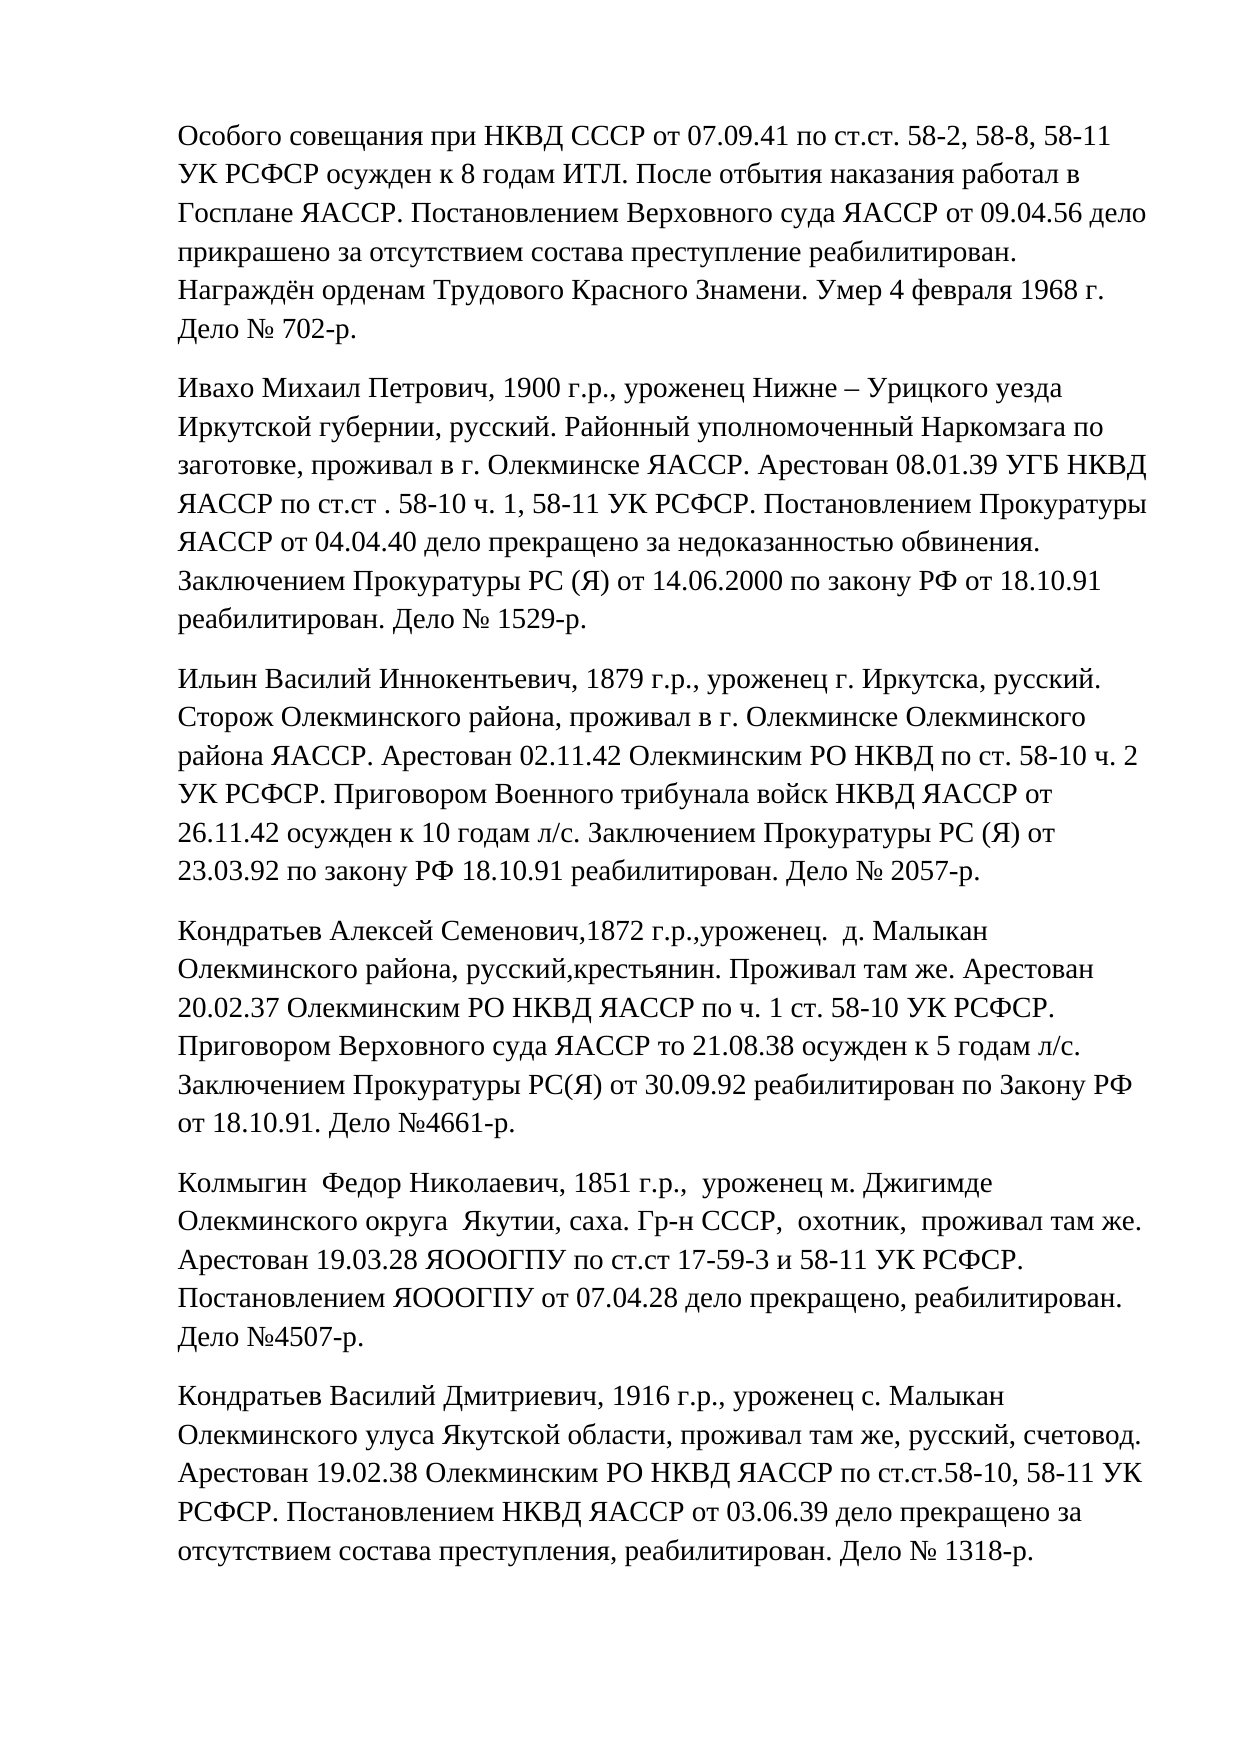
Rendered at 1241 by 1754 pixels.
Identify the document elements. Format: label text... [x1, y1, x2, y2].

text Ильин Василий Иннокентьевич, 1879 г.р., уроженец г. Иркутска, русский. Сторож Олекминского района, проживал в г. Олекминске Олекминского района ЯАССР. Арестован 02.11.42 Олекминским РО НКВД по ст. 58-10 ч. 2 УК РСФСР. Приговором Военного трибунала войск НКВД ЯАССР от 26.11.42 осужден к 10 годам л/с. Заключением Прокуратуры РС (Я) от 23.03.92 по закону РФ 18.10.91 реабилитирован. Дело № 2057-р. [177, 661, 1152, 887]
text Кондратьев Алексей Семенович,1872 г.р.,уроженец. д. Малыкан Олекминского района, русский,крестьянин. Проживал там же. Арестован 20.02.37 Олекминским РО НКВД ЯАССР по ч. 1 ст. 58-10 УК РСФСР. Приговором Верховного суда ЯАССР то 21.08.38 осужден к 5 годам л/с. Заключением Прокуратуры РС(Я) от 30.09.92 реабилитирован по Закону РФ от 18.10.91. Дело №4661-р. [177, 913, 1152, 1139]
text Ивахо Михаил Петрович, 1900 г.р., уроженец Нижне – Урицкого уезда Иркутской губернии, русский. Районный уполномоченный Наркомзага по заготовке, проживал в г. Олекминске ЯАССР. Арестован 08.01.39 УГБ НКВД ЯАССР по ст.ст . 58-10 ч. 1, 58-11 УК РСФСР. Постановлением Прокуратуры ЯАССР от 04.04.40 дело прекращено за недоказанностью обвинения. Заключением Прокуратуры РС (Я) от 14.06.2000 по закону РФ от 18.10.91 реабилитирован. Дело № 1529-р. [177, 370, 1152, 635]
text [177, 118, 1152, 344]
text Кондратьев Василий Дмитриевич, 1916 г.р., уроженец с. Малыкан Олекминского улуса Якутской области, проживал там же, русский, счетовод. Арестован 19.02.38 Олекминским РО НКВД ЯАССР по ст.ст.58-10, 58-11 УК РСФСР. Постановлением НКВД ЯАССР от 03.06.39 дело прекращено за отсутствием состава преступления, реабилитирован. Дело № 1318-р. [177, 1378, 1152, 1566]
text Колмыгин Федор Николаевич, 1851 г.р., уроженец м. Джигимде Олекминского округа Якутии, саха. Гр-н СССР, охотник, проживал там же. Арестован 19.03.28 ЯОООГПУ по ст.ст 17-59-3 и 58-11 УК РСФСР. Постановлением ЯОООГПУ от 07.04.28 дело прекращено, реабилитирован. Дело №4507-р. [177, 1165, 1152, 1353]
